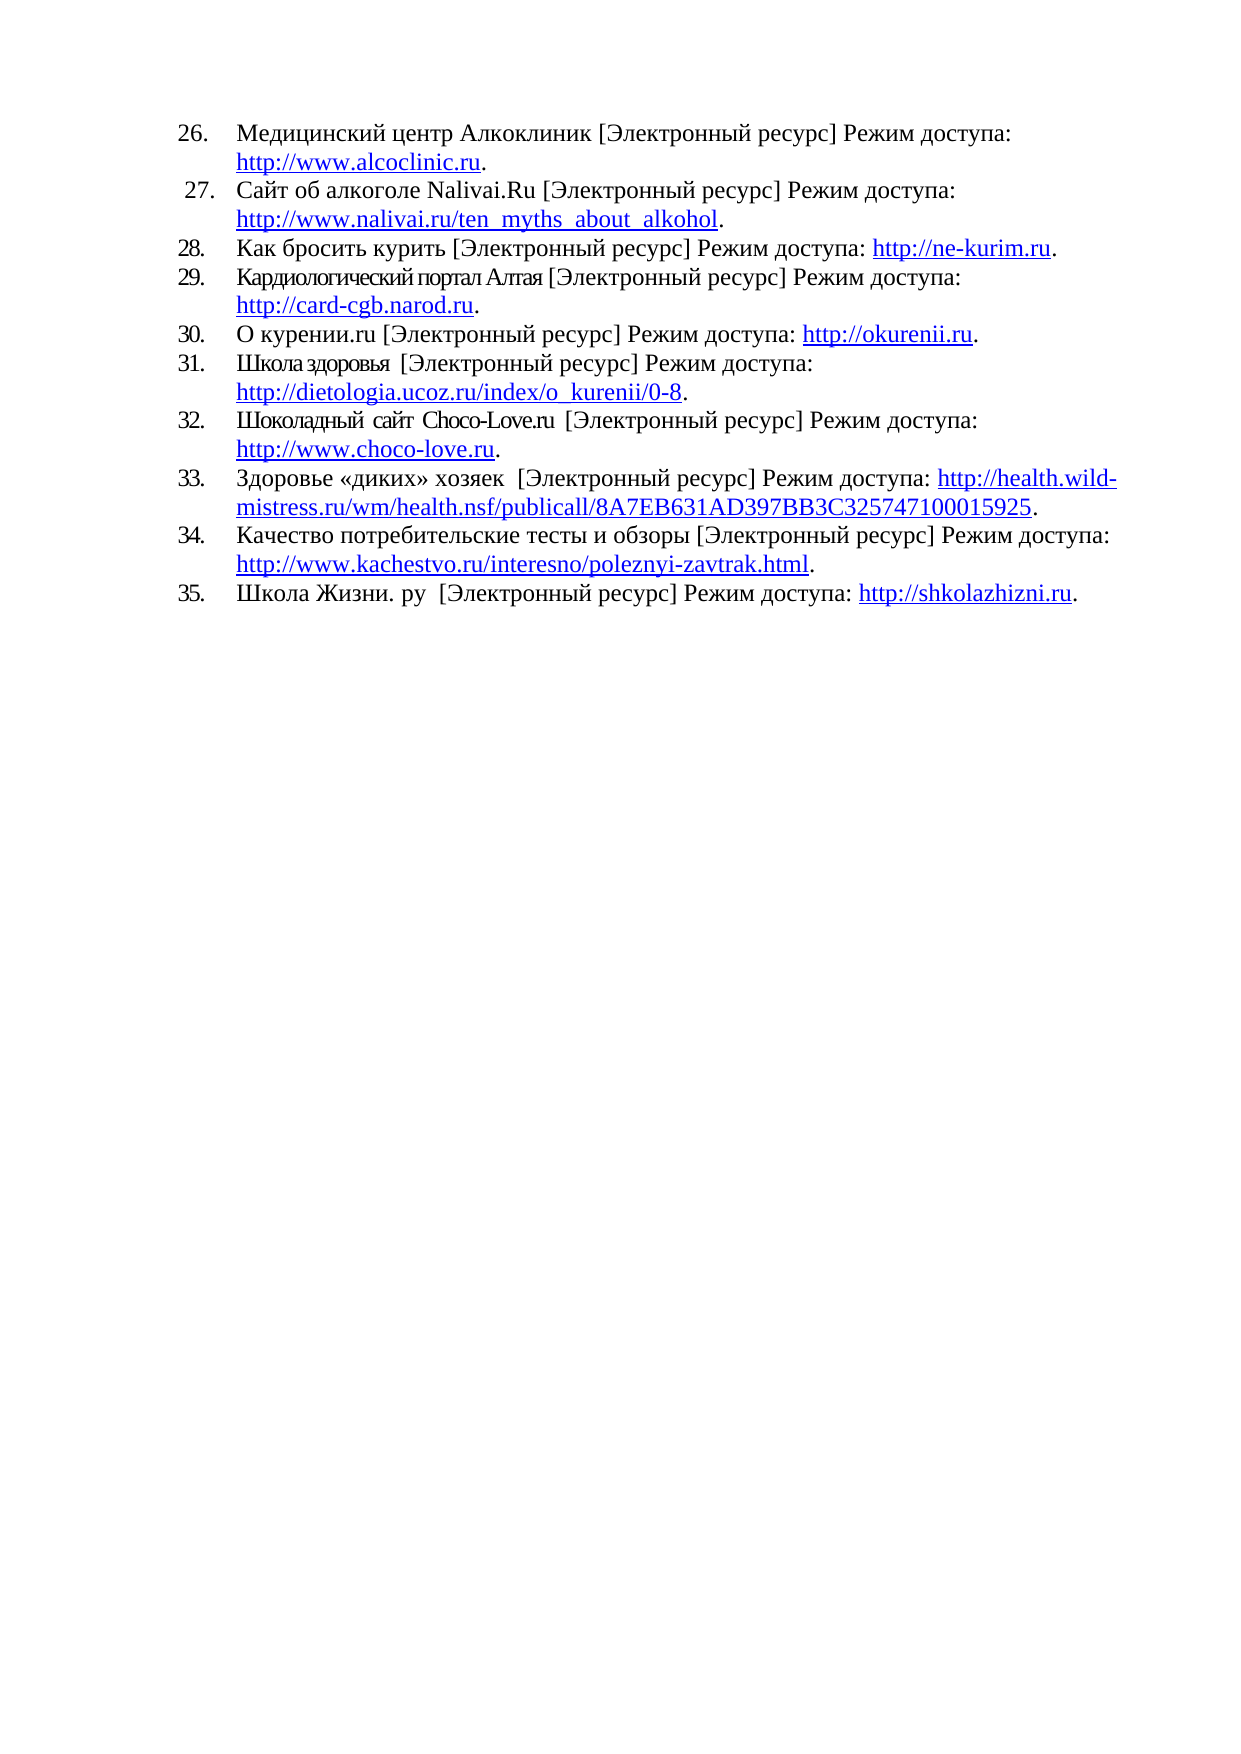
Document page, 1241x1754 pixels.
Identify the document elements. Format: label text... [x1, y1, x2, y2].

list Здоровье «диких» хозяек [Электронный ресурс] Режим доступа: http://health.wild-mistress.ru/wm/health.nsf/publicall/8A7EB631AD397BB3C325747100015925. [177, 463, 1152, 521]
list О курении.ru [Электронный ресурс] Режим доступа: http://okurenii.ru. [177, 319, 1152, 348]
list Кардиологический портал Алтая [Электронный ресурс] Режим доступа: http://card-cgb.narod.ru. [177, 262, 1152, 319]
list Сайт об алкоголе Nalivai.Ru [Электронный ресурс] Режим доступа: http://www.nalivai.ru/ten_myths_about_alkohol. [184, 176, 1152, 233]
list Шоколадный сайт Choco-Love.ru [Электронный ресурс] Режим доступа: http://www.choco-love.ru. [177, 406, 1152, 463]
list Школа здоровья [Электронный ресурс] Режим доступа: http://dietologia.ucoz.ru/index/o_kurenii/0-8. [177, 348, 1152, 406]
list Как бросить курить [Электронный ресурс] Режим доступа: http://ne-kurim.ru. [177, 233, 1152, 262]
list Качество потребительские тесты и обзоры [Электронный ресурс] Режим доступа: http://www.kachestvo.ru/interesno/poleznyi-zavtrak.html. [177, 521, 1152, 578]
list Медицинский центр Алкоклиник [Электронный ресурс] Режим доступа: http://www.alcoclinic.ru. [177, 118, 1152, 176]
list Школа Жизни. ру [Электронный ресурс] Режим доступа: http://shkolazhizni.ru. [177, 578, 1152, 607]
